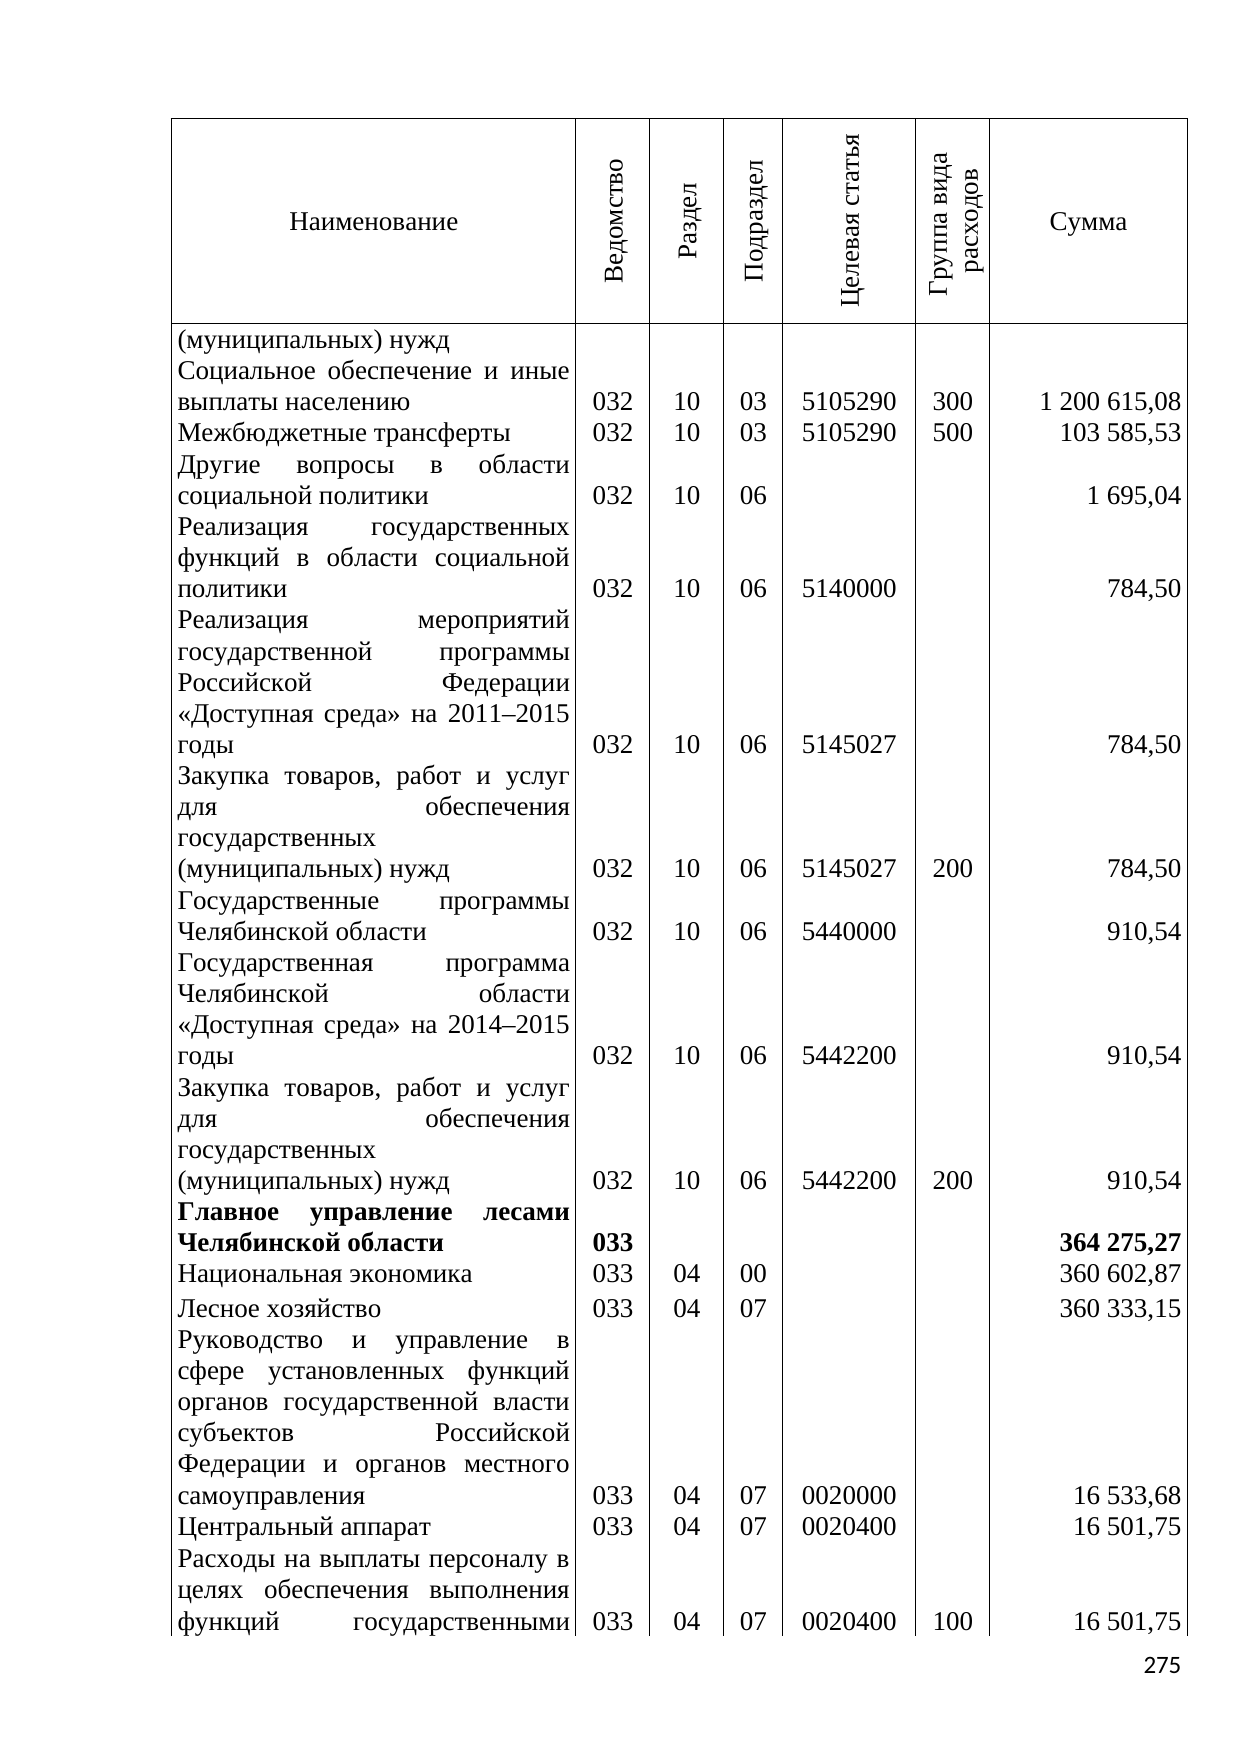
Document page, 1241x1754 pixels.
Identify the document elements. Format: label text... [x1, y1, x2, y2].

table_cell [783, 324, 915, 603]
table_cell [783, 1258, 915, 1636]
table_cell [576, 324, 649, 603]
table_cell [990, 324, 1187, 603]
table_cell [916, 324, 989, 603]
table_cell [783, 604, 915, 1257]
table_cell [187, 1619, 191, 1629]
table_header Ведомство [576, 119, 649, 323]
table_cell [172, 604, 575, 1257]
table_header Целевая статья [783, 119, 915, 323]
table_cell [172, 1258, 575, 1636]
table_header Сумма [990, 119, 1187, 323]
table_header Наименование [172, 119, 575, 323]
table_header Группа вида расходов [916, 119, 989, 323]
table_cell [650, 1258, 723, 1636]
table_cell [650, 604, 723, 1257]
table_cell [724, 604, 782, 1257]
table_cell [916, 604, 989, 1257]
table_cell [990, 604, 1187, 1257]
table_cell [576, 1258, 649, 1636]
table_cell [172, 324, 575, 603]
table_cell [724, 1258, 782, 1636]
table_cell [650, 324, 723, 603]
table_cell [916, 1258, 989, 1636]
table_header Подраздел [724, 119, 782, 323]
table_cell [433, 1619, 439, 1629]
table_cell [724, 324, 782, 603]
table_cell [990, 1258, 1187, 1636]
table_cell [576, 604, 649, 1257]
table_header Раздел [650, 119, 723, 323]
